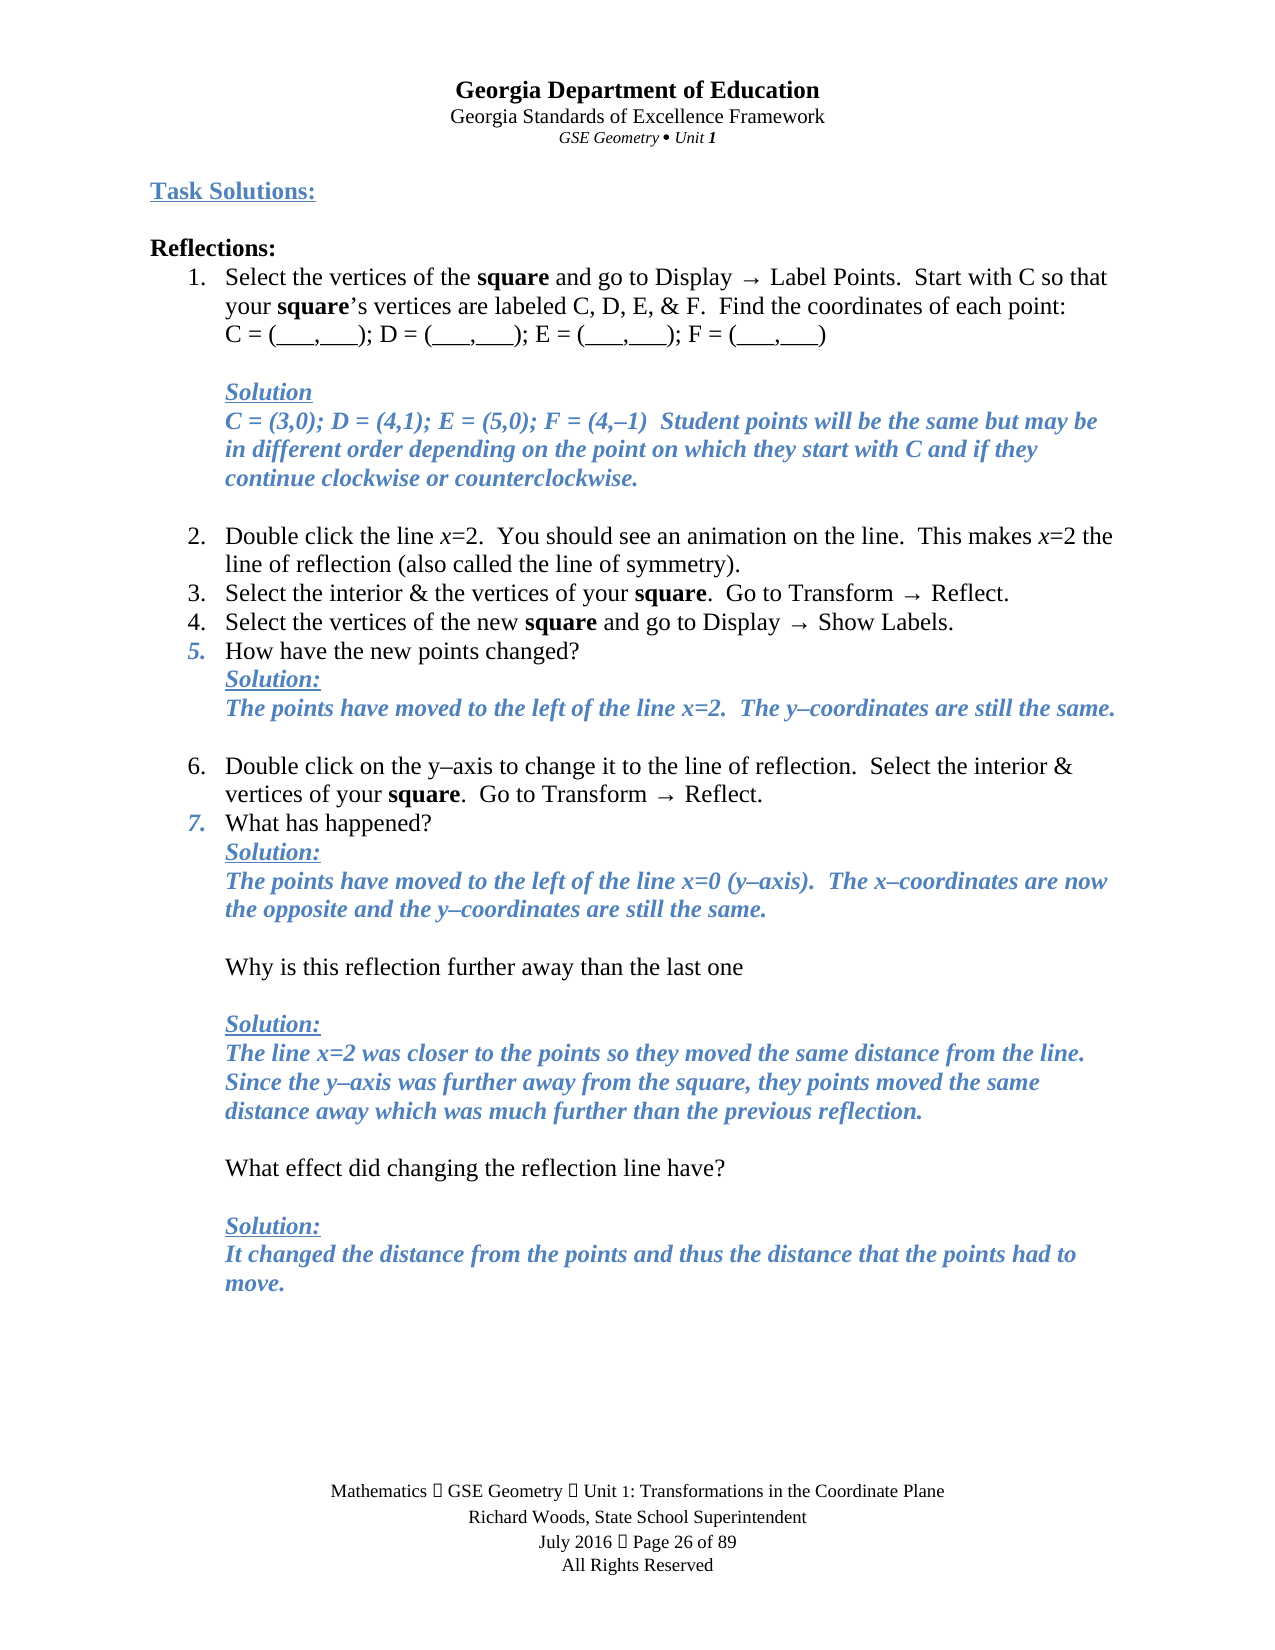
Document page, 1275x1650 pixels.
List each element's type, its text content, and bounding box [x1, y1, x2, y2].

text Solution: [225, 1211, 1125, 1239]
list Double click the line x=2. You should see an animation on the line. This makes x=2 the line of reflection (also called the line of symmetry). [187, 521, 1125, 578]
list What has happened? [187, 808, 1125, 837]
text The points have moved to the left of the line x=2. The y–coordinates are still the same. [187, 693, 1125, 722]
list Double click on the y–axis to change it to the line of reflection. Select the interior & vertices of your square. Go to Transform → Reflect. [187, 751, 1125, 808]
list How have the new points changed? [187, 636, 1125, 664]
text What effect did changing the reflection line have? [225, 1153, 1125, 1182]
text Solution [150, 377, 1125, 406]
text It changed the distance from the points and thus the distance that the points had to move. [225, 1239, 1125, 1297]
text The line x=2 was closer to the points so they moved the same distance from the line. Since the y–axis was further away from the square, they points moved the same distance away which was much further than the previous reflection. [225, 1038, 1125, 1124]
text Reflections: [150, 233, 1125, 262]
text Solution: [225, 837, 1125, 866]
list Select the interior & the vertices of your square. Go to Transform → Reflect. [187, 578, 1125, 607]
text Why is this reflection further away than the last one [225, 952, 1125, 981]
text Task Solutions: [150, 176, 1125, 204]
list Select the vertices of the new square and go to Display → Show Labels. [187, 607, 1125, 636]
text Solution: [187, 664, 1125, 693]
text C = (3,0); D = (4,1); E = (5,0); F = (4,–1) Student points will be the same but may be in different order depending on the point on which they start with C and if they continue clockwise or counterclockwise. [225, 406, 1125, 492]
list Select the vertices of the square and go to Display → Label Points. Start with C so that your square’s vertices are labeled C, D, E, & F. Find the coordinates of each point: [187, 262, 1125, 319]
text Solution: [225, 1009, 1125, 1038]
text C = (___,___); D = (___,___); E = (___,___); F = (___,___) [225, 319, 1125, 348]
text The points have moved to the left of the line x=0 (y–axis). The x–coordinates are now the opposite and the y–coordinates are still the same. [225, 866, 1125, 923]
